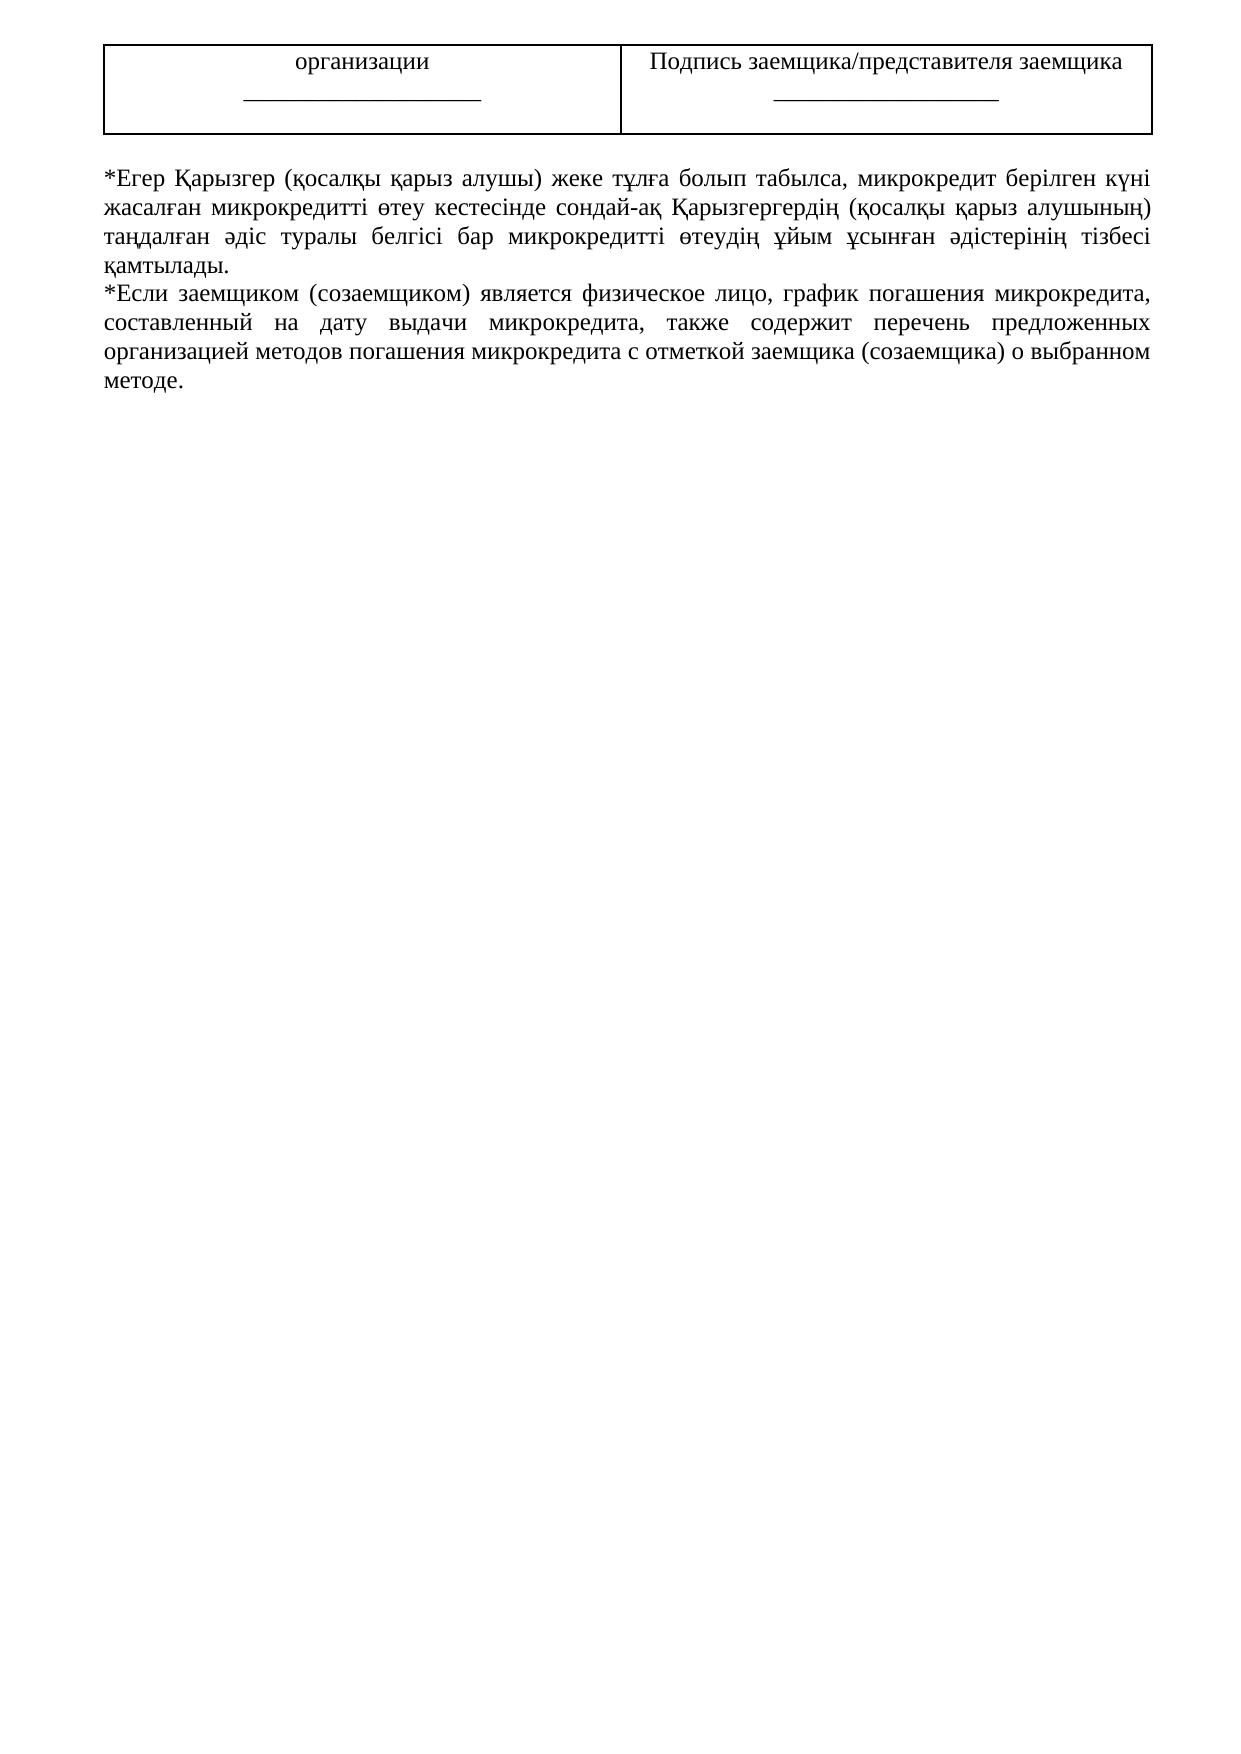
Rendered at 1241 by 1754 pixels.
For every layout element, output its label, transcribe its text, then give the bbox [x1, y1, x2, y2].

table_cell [105, 46, 620, 133]
text *Егер Қарызгер (қосалқы қарыз алушы) жеке тұлға болып табылса, микрокредит берілген күні жасалған микрокредитті өтеу кестесінде сондай-ақ Қарызгергердің (қосалқы қарыз алушының) таңдалған әдіс туралы белгісі бар микрокредитті өтеудің ұйым ұсынған әдістерінің тізбесі қамтылады. [103, 163, 1152, 278]
text *Если заемщиком (созаемщиком) является физическое лицо, график погашения микрокредита, составленный на дату выдачи микрокредита, также содержит перечень предложенных организацией методов погашения микрокредита с отметкой заемщика (созаемщика) о выбранном методе. [103, 278, 1152, 393]
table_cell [622, 46, 1151, 133]
